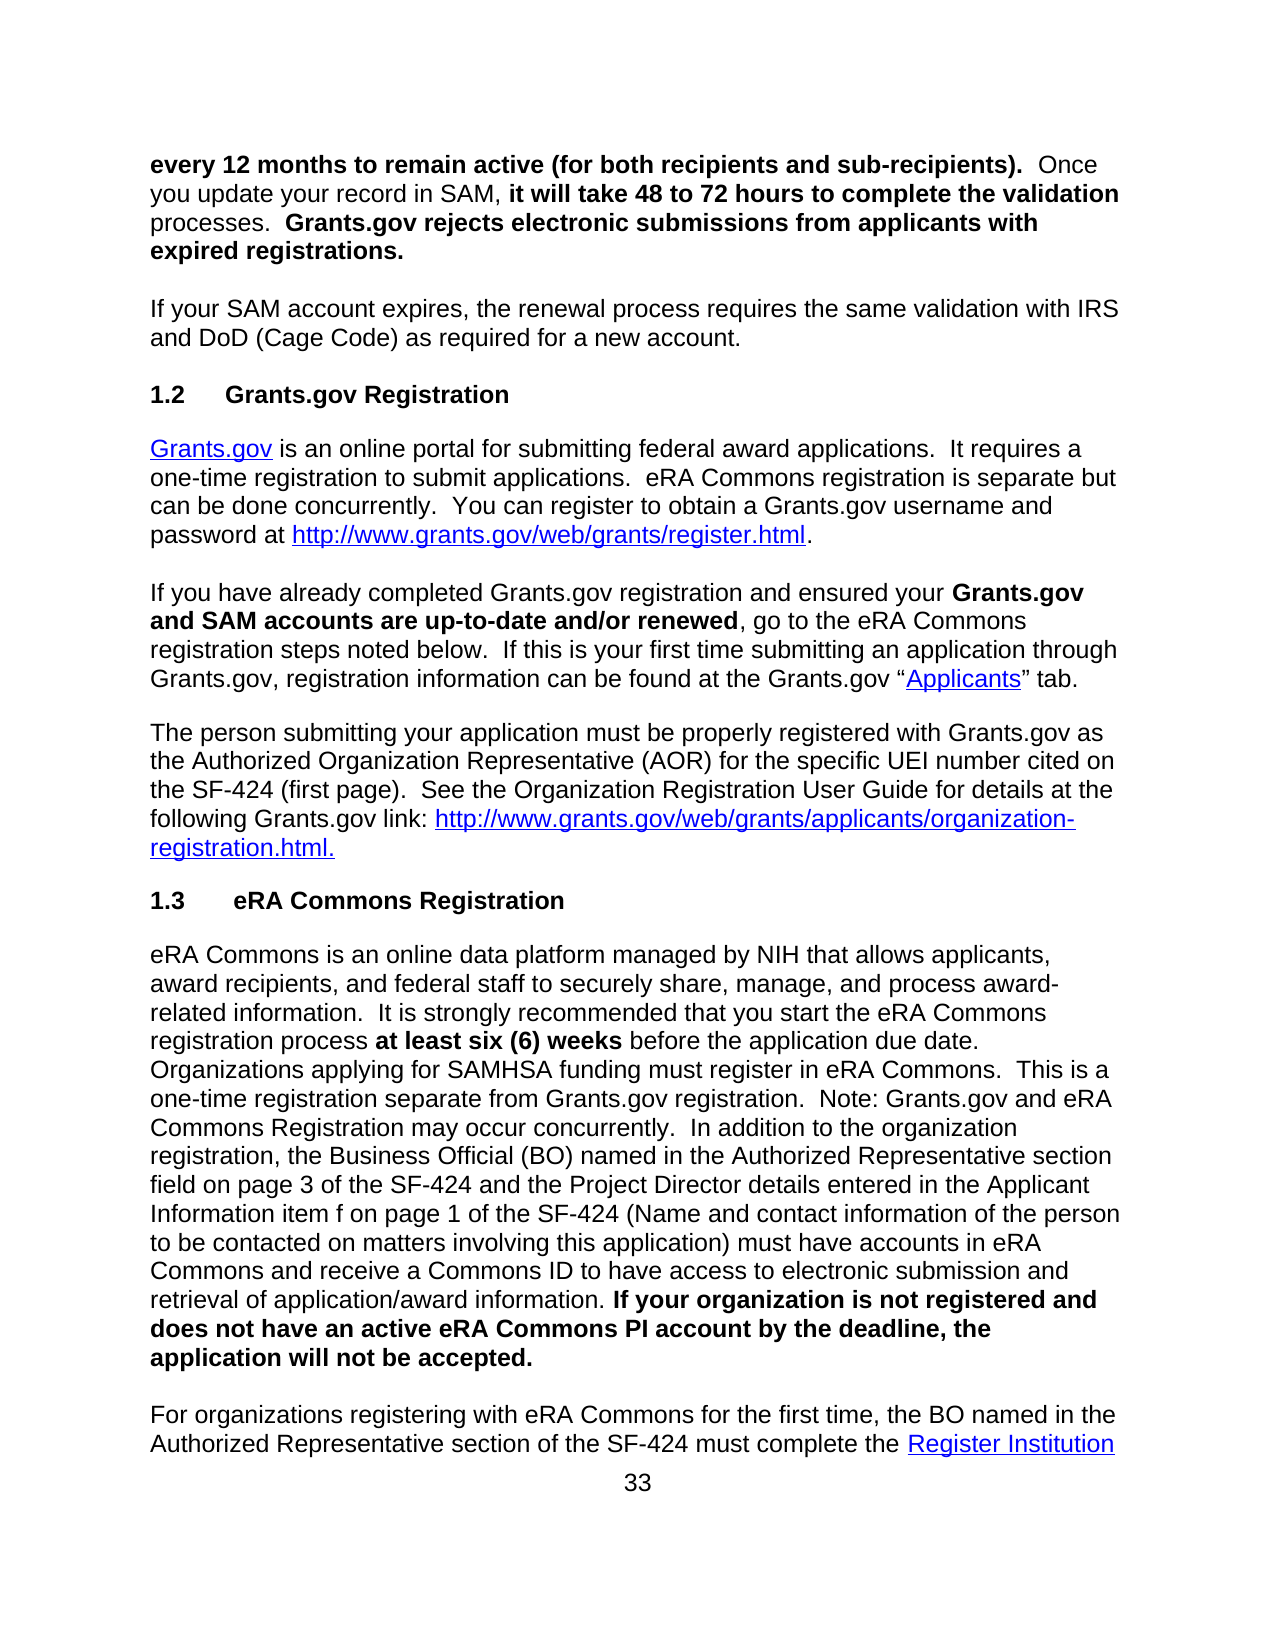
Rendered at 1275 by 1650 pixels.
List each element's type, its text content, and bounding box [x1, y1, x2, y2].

list The person submitting your application must be properly registered with Grants.gov as the Authorized Organization Representative (AOR) for the specific UEI number cited on the SF-424 (first page). See the Organization Registration User Guide for details at the following Grants.gov link: http://www.grants.gov/web/grants/applicants/organization-registration.html. [150, 717, 1125, 861]
text If you have already completed Grants.gov registration and ensured your Grants.gov and SAM accounts are up-to-date and/or renewed, go to the eRA Commons registration steps noted below. If this is your first time submitting an application through Grants.gov, registration information can be found at the Grants.gov “Applicants” tab. [150, 577, 1125, 692]
text 1.2 Grants.gov Registration [150, 380, 1125, 409]
text Grants.gov is an online portal for submitting federal award applications. It requires a one-time registration to submit applications. eRA Commons registration is separate but can be done concurrently. You can register to obtain a Grants.gov username and password at http://www.grants.gov/web/grants/register.html. [150, 434, 1125, 549]
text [150, 1400, 1125, 1458]
list If your SAM account expires, the renewal process requires the same validation with IRS and DoD (Cage Code) as required for a new account. [150, 294, 1125, 351]
text 1.3 eRA Commons Registration [150, 886, 1125, 915]
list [150, 150, 1125, 265]
text eRA Commons is an online data platform managed by NIH that allows applicants, award recipients, and federal staff to securely share, manage, and process award-related information. It is strongly recommended that you start the eRA Commons registration process at least six (6) weeks before the application due date. Organizations applying for SAMHSA funding must register in eRA Commons. This is a one-time registration separate from Grants.gov registration. Note: Grants.gov and eRA Commons Registration may occur concurrently. In addition to the organization registration, the Business Official (BO) named in the Authorized Representative section field on page 3 of the SF-424 and the Project Director details entered in the Applicant Information item f on page 1 of the SF-424 (Name and contact information of the person to be contacted on matters involving this application) must have accounts in eRA Commons and receive a Commons ID to have access to electronic submission and retrieval of application/award information. If your organization is not registered and does not have an active eRA Commons PI account by the deadline, the application will not be accepted. [150, 940, 1125, 1371]
